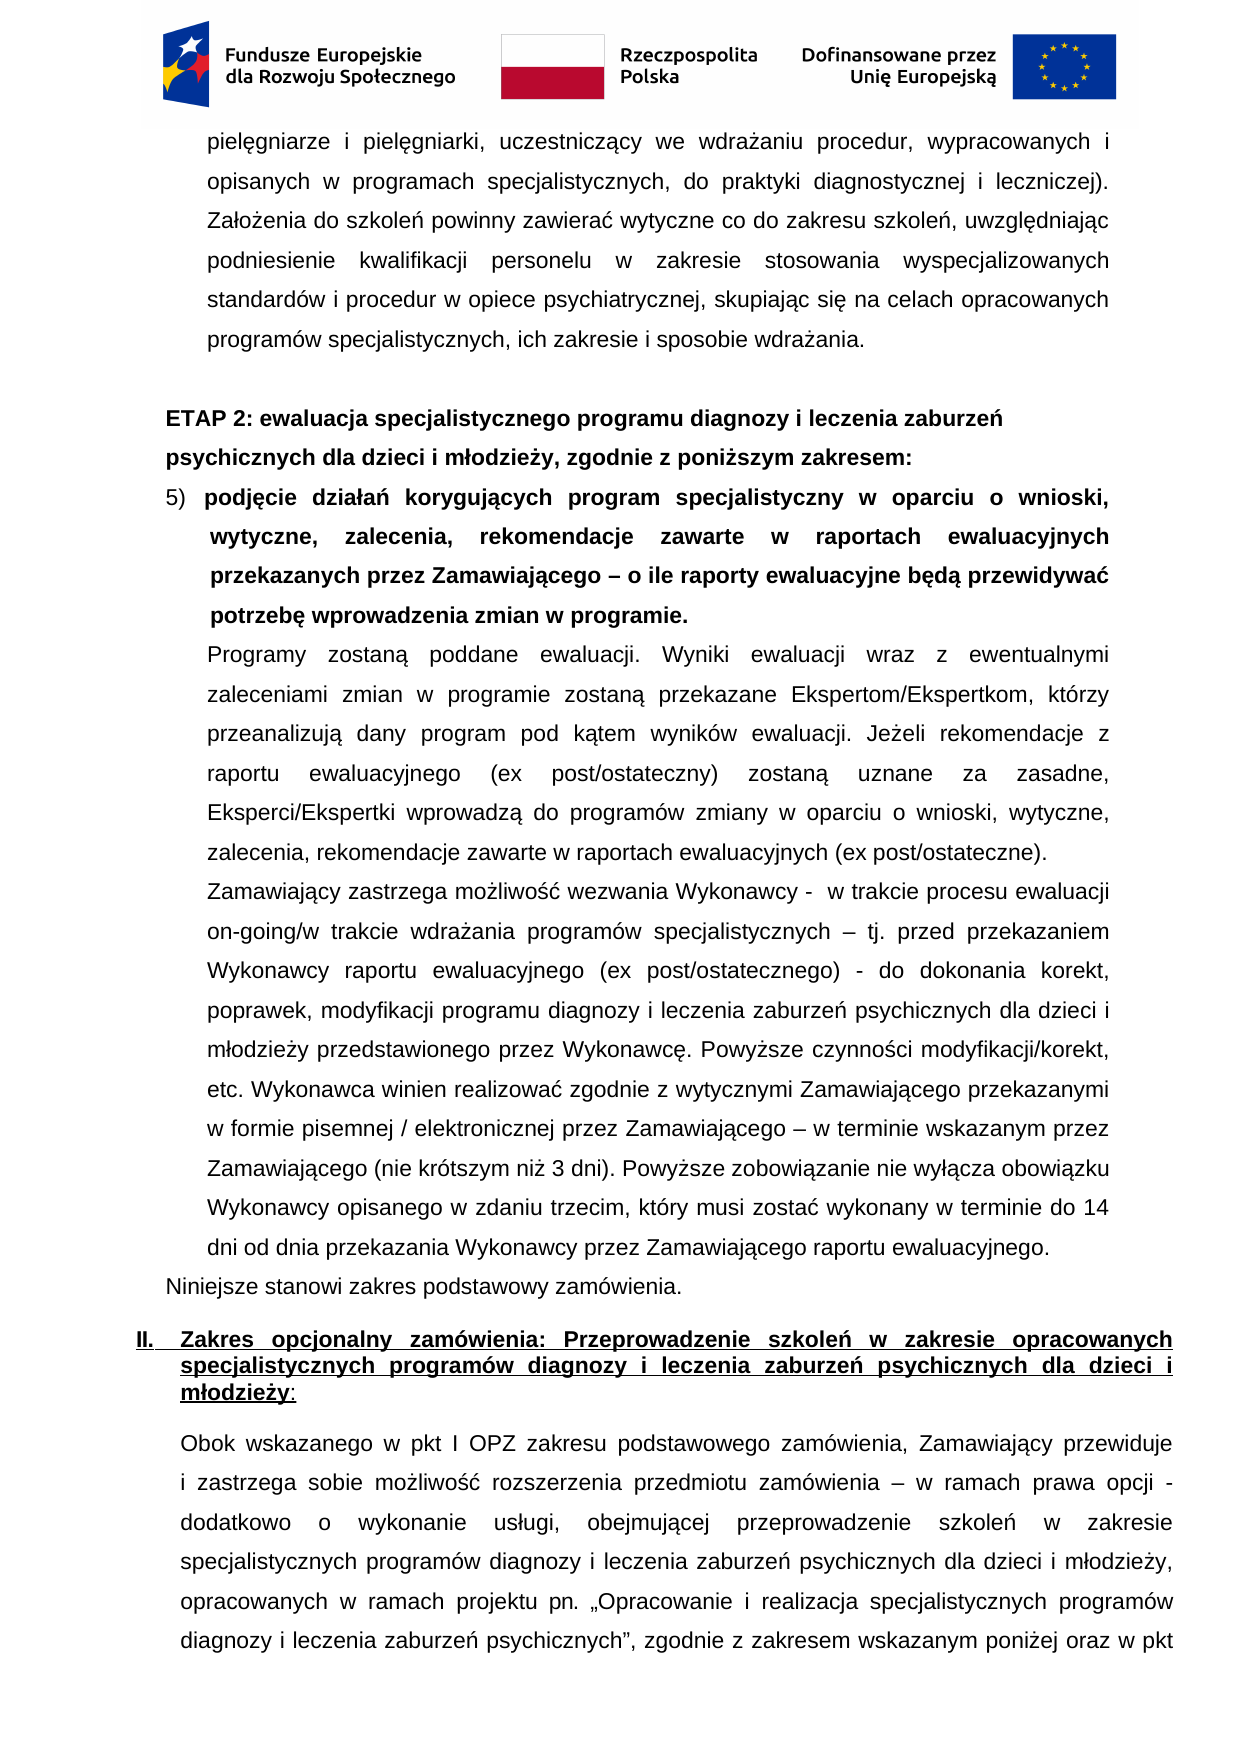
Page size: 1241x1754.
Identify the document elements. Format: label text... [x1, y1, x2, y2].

picture [140, 0, 1139, 129]
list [180, 1430, 1173, 1653]
list Niniejsze stanowi zakres podstawowy zamówienia. [165, 1273, 1173, 1299]
text ETAP 2: ewaluacja specjalistycznego programu diagnozy i leczenia zaburzeń psychicznych dla dzieci i młodzieży, zgodnie z poniższym zakresem: [165, 404, 1125, 470]
list Zakres opcjonalny zamówienia: Przeprowadzenie szkoleń w zakresie opracowanych specjalistycznych programów diagnozy i leczenia zaburzeń psychicznych dla dzieci i młodzieży: [136, 1326, 1173, 1405]
list Programy zostaną poddane ewaluacji. Wyniki ewaluacji wraz z ewentualnymi zaleceniami zmian w programie zostaną przekazane Ekspertom/Ekspertkom, którzy przeanalizują dany program pod kątem wyników ewaluacji. Jeżeli rekomendacje z raportu ewaluacyjnego (ex post/ostateczny) zostaną uznane za zasadne, Eksperci/Ekspertki wprowadzą do programów zmiany w oparciu o wnioski, wytyczne, zalecenia, rekomendacje zawarte w raportach ewaluacyjnych (ex post/ostateczne). [207, 641, 1110, 865]
list Zamawiający zastrzega możliwość wezwania Wykonawcy - w trakcie procesu ewaluacji on-going/w trakcie wdrażania programów specjalistycznych – tj. przed przekazaniem Wykonawcy raportu ewaluacyjnego (ex post/ostatecznego) - do dokonania korekt, poprawek, modyfikacji programu diagnozy i leczenia zaburzeń psychicznych dla dzieci i młodzieży przedstawionego przez Wykonawcę. Powyższe czynności modyfikacji/korekt, etc. Wykonawca winien realizować zgodnie z wytycznymi Zamawiającego przekazanymi w formie pisemnej / elektronicznej przez Zamawiającego – w terminie wskazanym przez Zamawiającego (nie krótszym niż 3 dni). Powyższe zobowiązanie nie wyłącza obowiązku Wykonawcy opisanego w zdaniu trzecim, który musi zostać wykonany w terminie do 14 dni od dnia przekazania Wykonawcy przez Zamawiającego raportu ewaluacyjnego. [207, 878, 1110, 1260]
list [207, 129, 1110, 352]
list podjęcie działań korygujących program specjalistyczny w oparciu o wnioski, wytyczne, zalecenia, rekomendacje zawarte w raportach ewaluacyjnych przekazanych przez Zamawiającego – o ile raporty ewaluacyjne będą przewidywać potrzebę wprowadzenia zmian w programie. [165, 483, 1110, 628]
